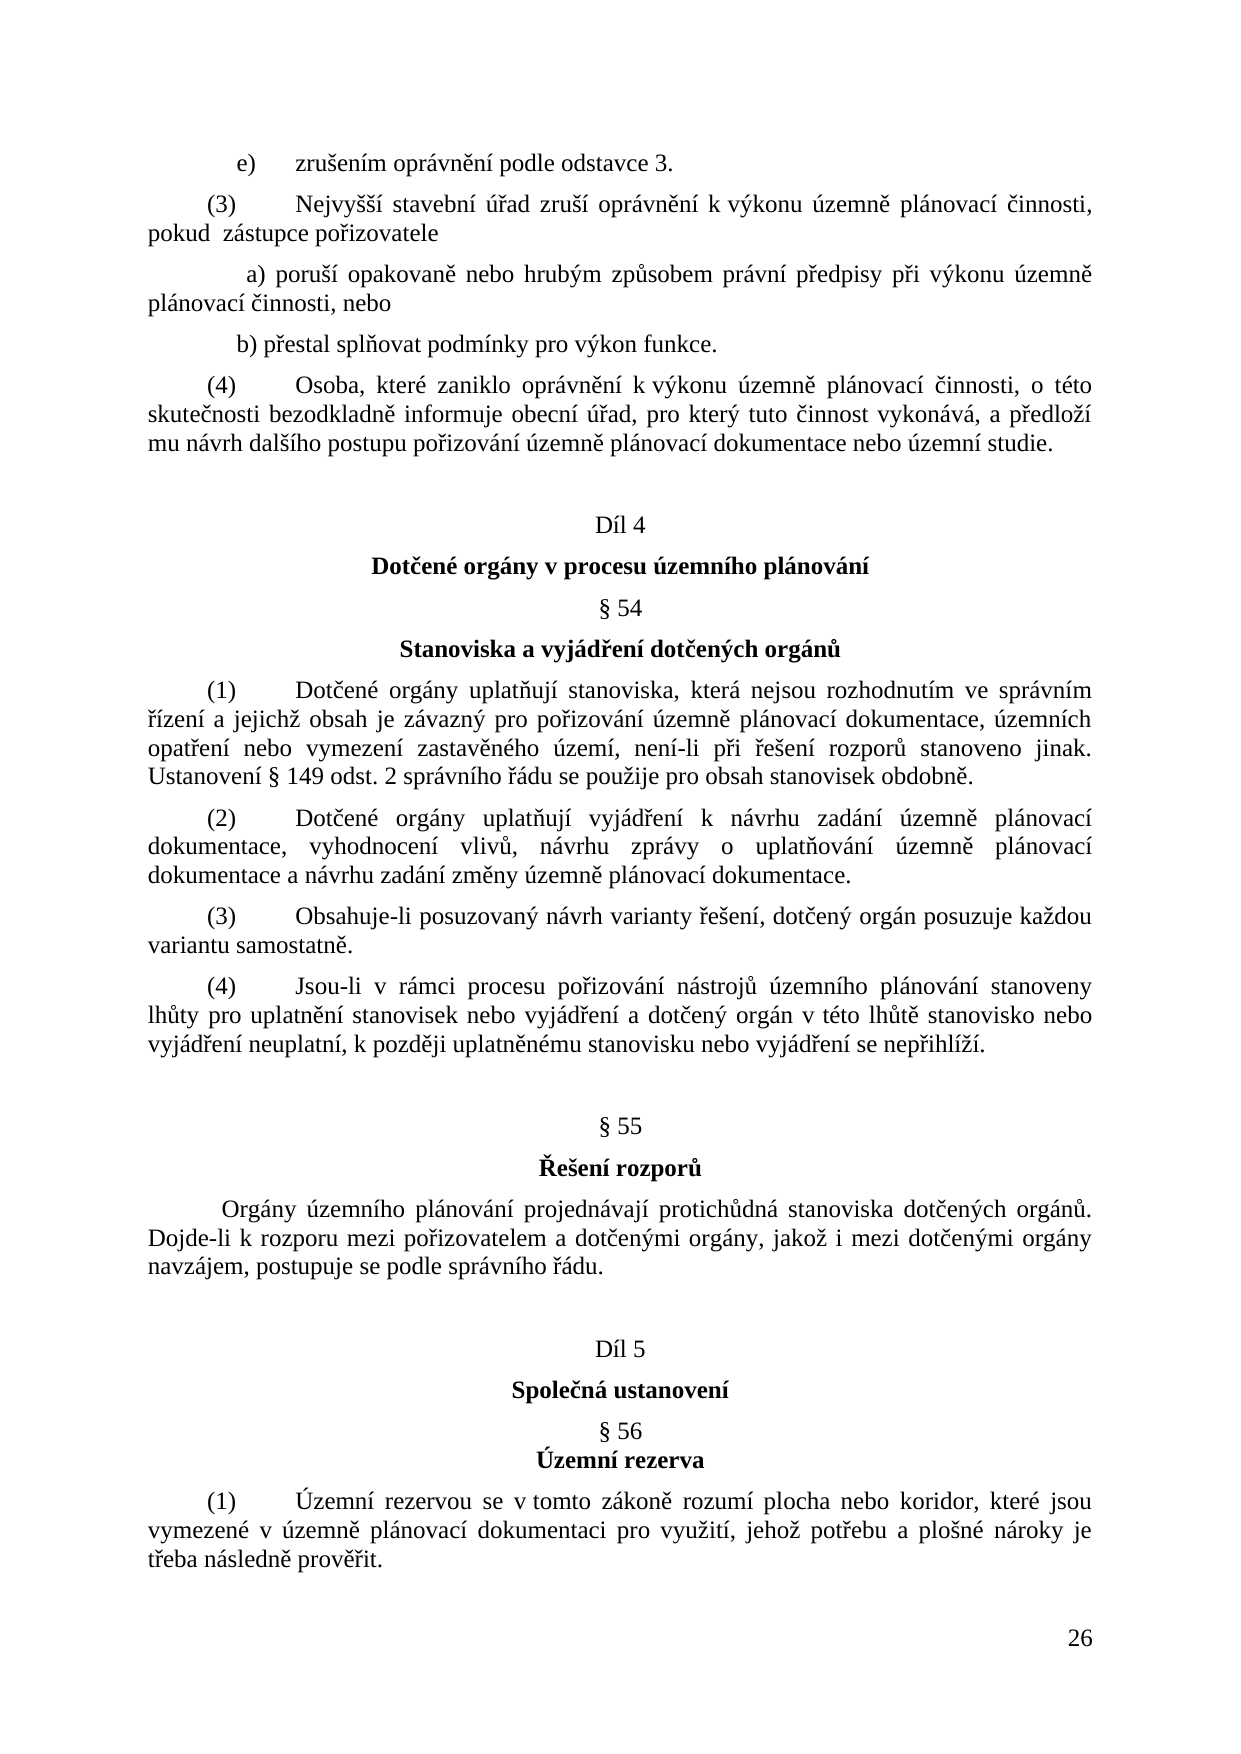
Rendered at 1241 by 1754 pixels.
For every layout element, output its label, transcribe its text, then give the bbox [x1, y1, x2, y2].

text (3) Nejvyšší stavební úřad zruší oprávnění k výkonu územně plánovací činnosti, pokud zástupce pořizovatele [148, 189, 1093, 246]
text (4) Osoba, které zaniklo oprávnění k výkonu územně plánovací činnosti, o této skutečnosti bezodkladně informuje obecní úřad, pro který tuto činnost vykonává, a předloží mu návrh dalšího postupu pořizování územně plánovací dokumentace nebo územní studie. [148, 370, 1093, 456]
text Díl 4 [148, 510, 1093, 539]
text § 56 Územní rezerva [148, 1416, 1093, 1474]
text § 55 [148, 1111, 1093, 1140]
text e) zrušením oprávnění podle odstavce 3. [148, 148, 1093, 176]
text a) poruší opakovaně nebo hrubým způsobem právní předpisy při výkonu územně plánovací činnosti, nebo [148, 259, 1093, 316]
text b) přestal splňovat podmínky pro výkon funkce. [148, 329, 1093, 358]
text Řešení rozporů [148, 1153, 1093, 1181]
text (1) Dotčené orgány uplatňují stanoviska, která nejsou rozhodnutím ve správním řízení a jejichž obsah je závazný pro pořizování územně plánovací dokumentace, územních opatření nebo vymezení zastavěného území, není-li při řešení rozporů stanoveno jinak. Ustanovení § 149 odst. 2 správního řádu se použije pro obsah stanovisek obdobně. [148, 675, 1093, 790]
text Společná ustanovení [148, 1375, 1093, 1404]
text Stanoviska a vyjádření dotčených orgánů [148, 634, 1093, 663]
text (3) Obsahuje-li posuzovaný návrh varianty řešení, dotčený orgán posuzuje každou variantu samostatně. [148, 901, 1093, 959]
text Díl 5 [148, 1334, 1093, 1363]
text Dotčené orgány v procesu územního plánování [148, 551, 1093, 580]
text (1) Územní rezervou se v tomto zákoně rozumí plocha nebo koridor, které jsou vymezené v územně plánovací dokumentaci pro využití, jehož potřebu a plošné nároky je třeba následně prověřit. [148, 1486, 1093, 1573]
text (4) Jsou-li v rámci procesu pořizování nástrojů územního plánování stanoveny lhůty pro uplatnění stanovisek nebo vyjádření a dotčený orgán v této lhůtě stanovisko nebo vyjádření neuplatní, k později uplatněnému stanovisku nebo vyjádření se nepřihlíží. [148, 971, 1093, 1058]
text § 54 [148, 593, 1093, 621]
text (2) Dotčené orgány uplatňují vyjádření k návrhu zadání územně plánovací dokumentace, vyhodnocení vlivů, návrhu zprávy o uplatňování územně plánovací dokumentace a návrhu zadání změny územně plánovací dokumentace. [148, 803, 1093, 889]
text Orgány územního plánování projednávají protichůdná stanoviska dotčených orgánů. Dojde-li k rozporu mezi pořizovatelem a dotčenými orgány, jakož i mezi dotčenými orgány navzájem, postupuje se podle správního řádu. [148, 1194, 1093, 1280]
